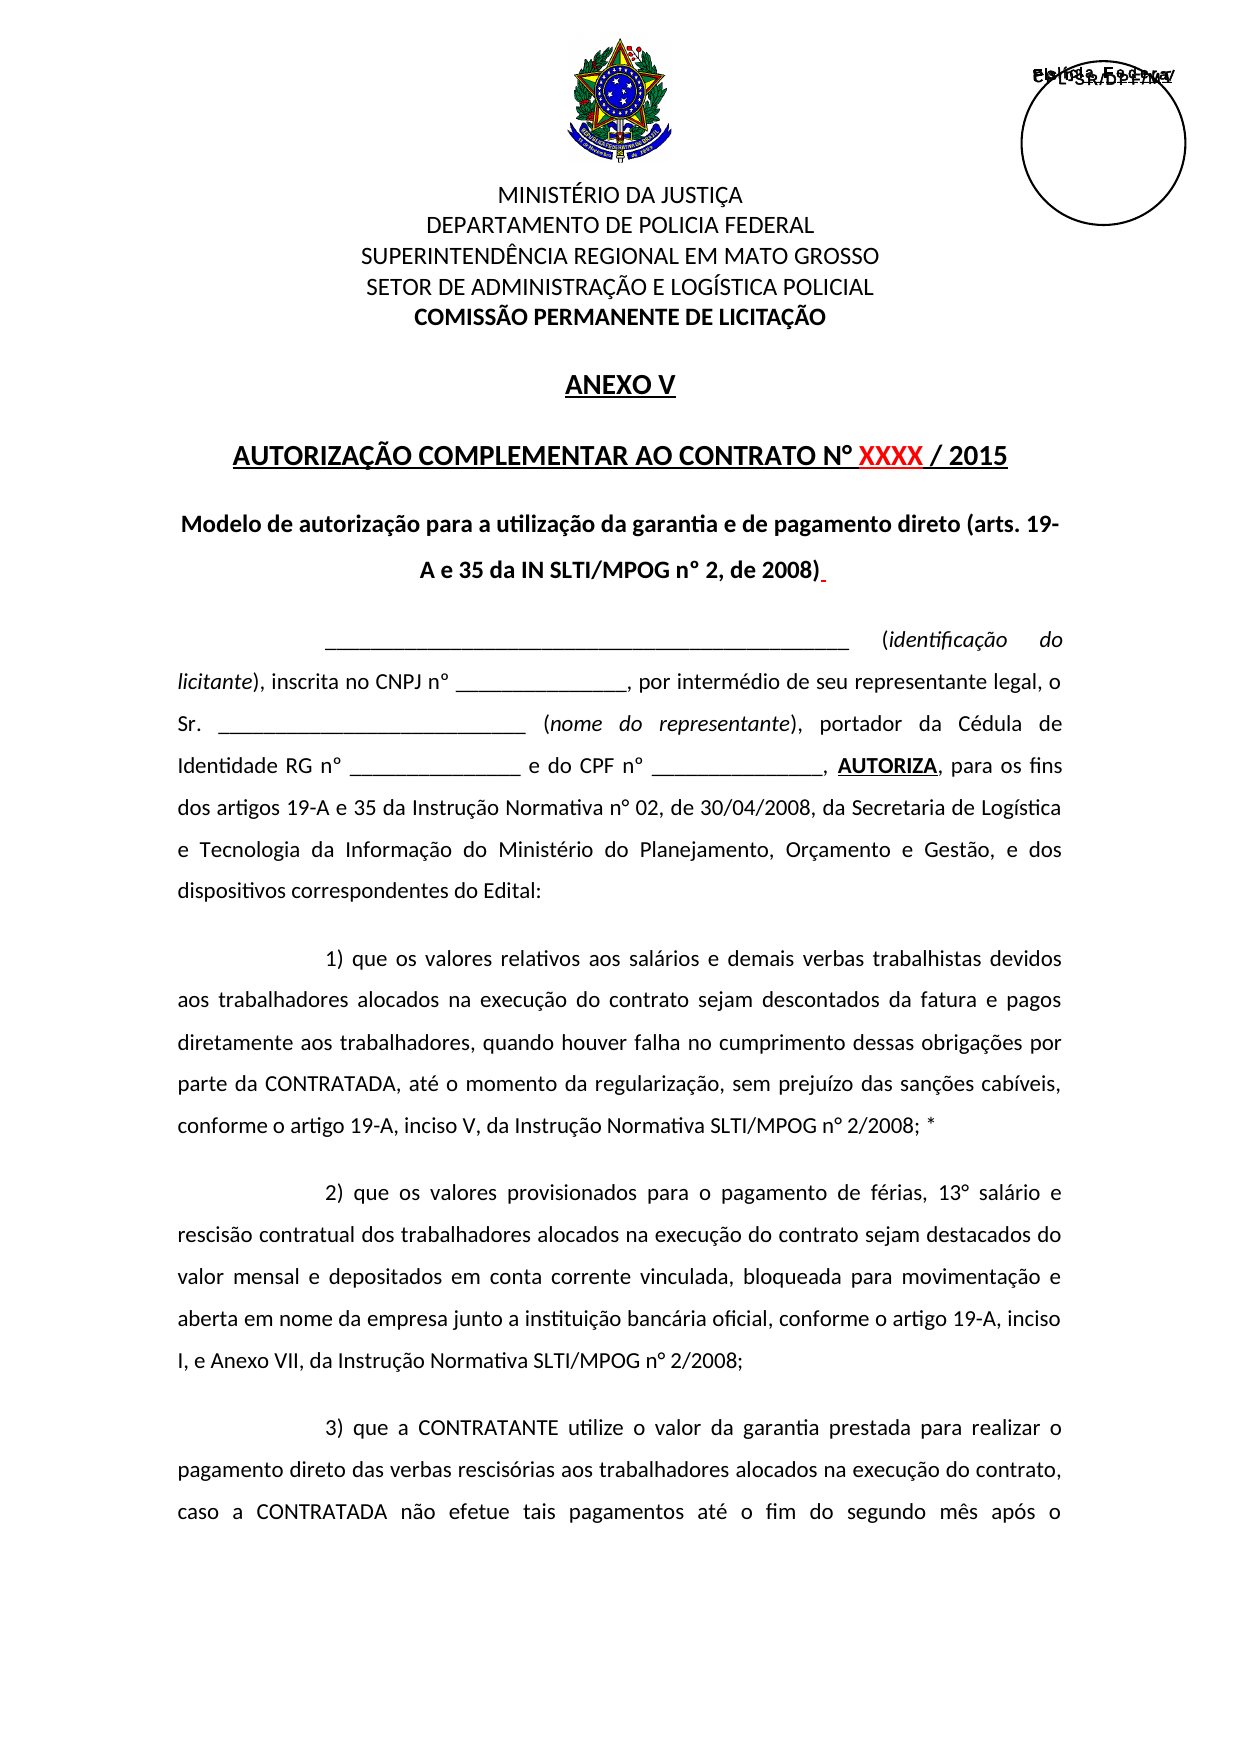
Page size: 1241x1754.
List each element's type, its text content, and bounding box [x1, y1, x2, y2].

text AUTORIZAÇÃO COMPLEMENTAR AO CONTRATO N° XXXX / 2015 [177, 437, 1063, 473]
picture [565, 34, 672, 163]
text ______________________________________________ (identificação do licitante), inscrita no CNPJ nº _______________, por intermédio de seu representante legal, o Sr. ___________________________ (nome do representante), portador da Cédula de Identidade RG nº _______________ e do CPF nº _______________, AUTORIZA, para os fins dos artigos 19-A e 35 da Instrução Normativa n° 02, de 30/04/2008, da Secretaria de Logística e Tecnologia da Informação do Ministério do Planejamento, Orçamento e Gestão, e dos dispositivos correspondentes do Edital: [177, 625, 1063, 905]
text 1) que os valores relativos aos salários e demais verbas trabalhistas devidos aos trabalhadores alocados na execução do contrato sejam descontados da fatura e pagos diretamente aos trabalhadores, quando houver falha no cumprimento dessas obrigações por parte da CONTRATADA, até o momento da regularização, sem prejuízo das sanções cabíveis, conforme o artigo 19-A, inciso V, da Instrução Normativa SLTI/MPOG n° 2/2008; * [177, 944, 1063, 1139]
text ANEXO V [177, 366, 1063, 401]
text Modelo de autorização para a utilização da garantia e de pagamento direto (arts. 19-A e 35 da IN SLTI/MPOG nº 2, de 2008) [177, 508, 1063, 584]
text 2) que os valores provisionados para o pagamento de férias, 13° salário e rescisão contratual dos trabalhadores alocados na execução do contrato sejam destacados do valor mensal e depositados em conta corrente vinculada, bloqueada para movimentação e aberta em nome da empresa junto a instituição bancária oficial, conforme o artigo 19-A, inciso I, e Anexo VII, da Instrução Normativa SLTI/MPOG n° 2/2008; [177, 1178, 1063, 1374]
